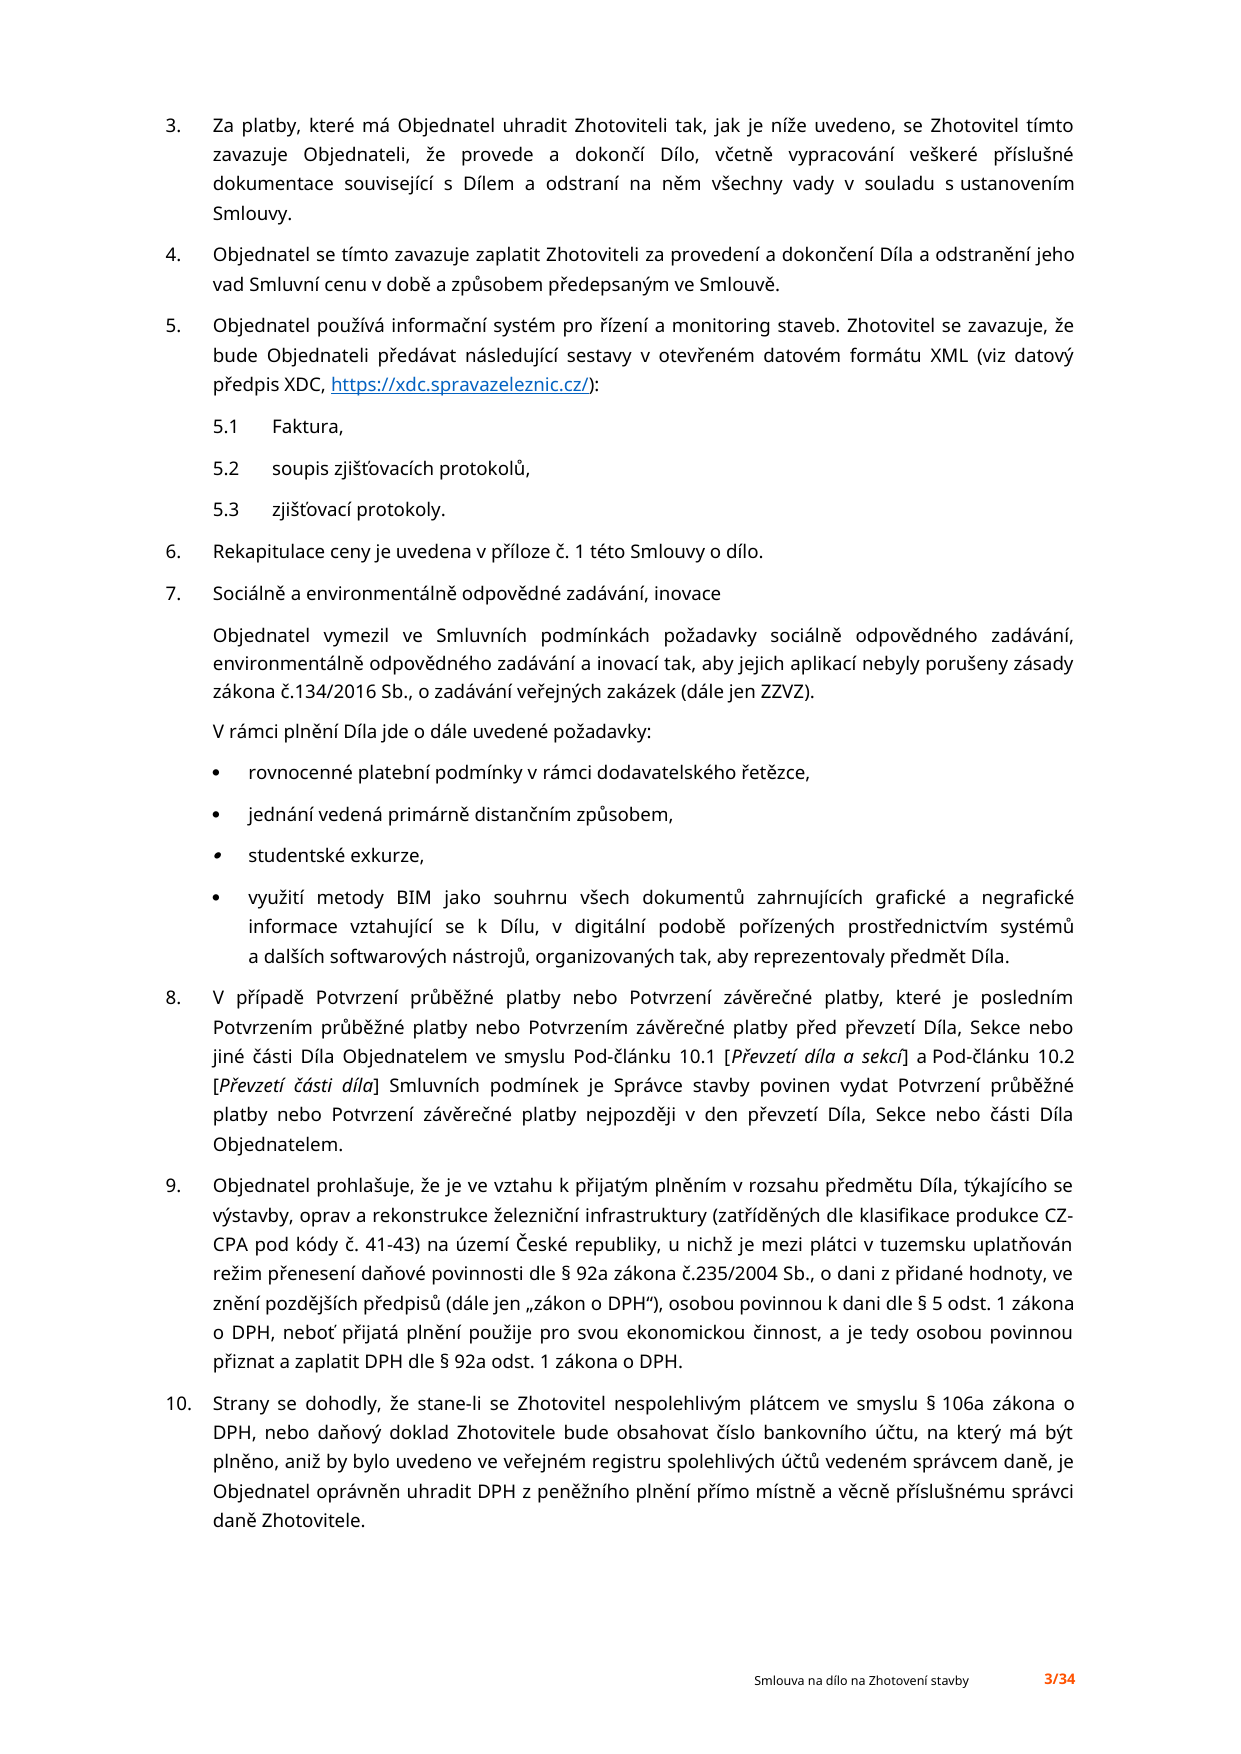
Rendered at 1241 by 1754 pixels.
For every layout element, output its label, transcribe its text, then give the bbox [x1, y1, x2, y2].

text Faktura, [213, 413, 1075, 439]
text využití metody BIM jako souhrnu všech dokumentů zahrnujících grafické a negrafické informace vztahující se k Dílu, v digitální podobě pořízených prostřednictvím systémů a dalších softwarových nástrojů, organizovaných tak, aby reprezentovaly předmět Díla. [213, 884, 1075, 968]
text rovnocenné platební podmínky v rámci dodavatelského řetězce, [213, 759, 1075, 784]
text Sociálně a environmentálně odpovědné zadávání, inovace [165, 580, 1075, 606]
text V případě Potvrzení průběžné platby nebo Potvrzení závěrečné platby, které je posledním Potvrzením průběžné platby nebo Potvrzením závěrečné platby před převzetí Díla, Sekce nebo jiné části Díla Objednatelem ve smyslu Pod-článku 10.1 [Převzetí díla a sekcí] a Pod-článku 10.2 [Převzetí části díla] Smluvních podmínek je Správce stavby povinen vydat Potvrzení průběžné platby nebo Potvrzení závěrečné platby nejpozději v den převzetí Díla, Sekce nebo části Díla Objednatelem. [165, 985, 1075, 1157]
text V rámci plnění Díla jde o dále uvedené požadavky: [213, 718, 1075, 744]
text soupis zjišťovacích protokolů, [213, 455, 1075, 480]
text Objednatel se tímto zavazuje zaplatit Zhotoviteli za provedení a dokončení Díla a odstranění jeho vad Smluvní cenu v době a způsobem předepsaným ve Smlouvě. [165, 242, 1075, 297]
text Strany se dohodly, že stane-li se Zhotovitel nespolehlivým plátcem ve smyslu § 106a zákona o DPH, nebo daňový doklad Zhotovitele bude obsahovat číslo bankovního účtu, na který má být plněno, aniž by bylo uvedeno ve veřejném registru spolehlivých účtů vedeném správcem daně, je Objednatel oprávněn uhradit DPH z peněžního plnění přímo místně a věcně příslušnému správci daně Zhotovitele. [165, 1390, 1075, 1533]
text Objednatel používá informační systém pro řízení a monitoring staveb. Zhotovitel se zavazuje, že bude Objednateli předávat následující sestavy v otevřeném datovém formátu XML (viz datový předpis XDC, https://xdc.spravazeleznic.cz/): [165, 313, 1075, 397]
text Za platby, které má Objednatel uhradit Zhotoviteli tak, jak je níže uvedeno, se Zhotovitel tímto zavazuje Objednateli, že provede a dokončí Dílo, včetně vypracování veškeré příslušné dokumentace související s Dílem a odstraní na něm všechny vady v souladu s ustanovením Smlouvy. [165, 112, 1075, 226]
text zjišťovací protokoly. [213, 497, 1075, 522]
text studentské exkurze, [213, 843, 1075, 868]
text Objednatel prohlašuje, že je ve vztahu k přijatým plněním v rozsahu předmětu Díla, týkajícího se výstavby, oprav a rekonstrukce železniční infrastruktury (zatříděných dle klasifikace produkce CZ-CPA pod kódy č. 41-43) na území České republiky, u nichž je mezi plátci v tuzemsku uplatňován režim přenesení daňové povinnosti dle § 92a zákona č.235/2004 Sb., o dani z přidané hodnoty, ve znění pozdějších předpisů (dále jen „zákon o DPH“), osobou povinnou k dani dle § 5 odst. 1 zákona o DPH, neboť přijatá plnění použije pro svou ekonomickou činnost, a je tedy osobou povinnou přiznat a zaplatit DPH dle § 92a odst. 1 zákona o DPH. [165, 1173, 1075, 1374]
text Objednatel vymezil ve Smluvních podmínkách požadavky sociálně odpovědného zadávání, environmentálně odpovědného zadávání a inovací tak, aby jejich aplikací nebyly porušeny zásady zákona č.134/2016 Sb., o zadávání veřejných zakázek (dále jen ZZVZ). [213, 622, 1075, 703]
text jednání vedená primárně distančním způsobem, [213, 801, 1075, 826]
text Rekapitulace ceny je uvedena v příloze č. 1 této Smlouvy o dílo. [165, 538, 1075, 564]
